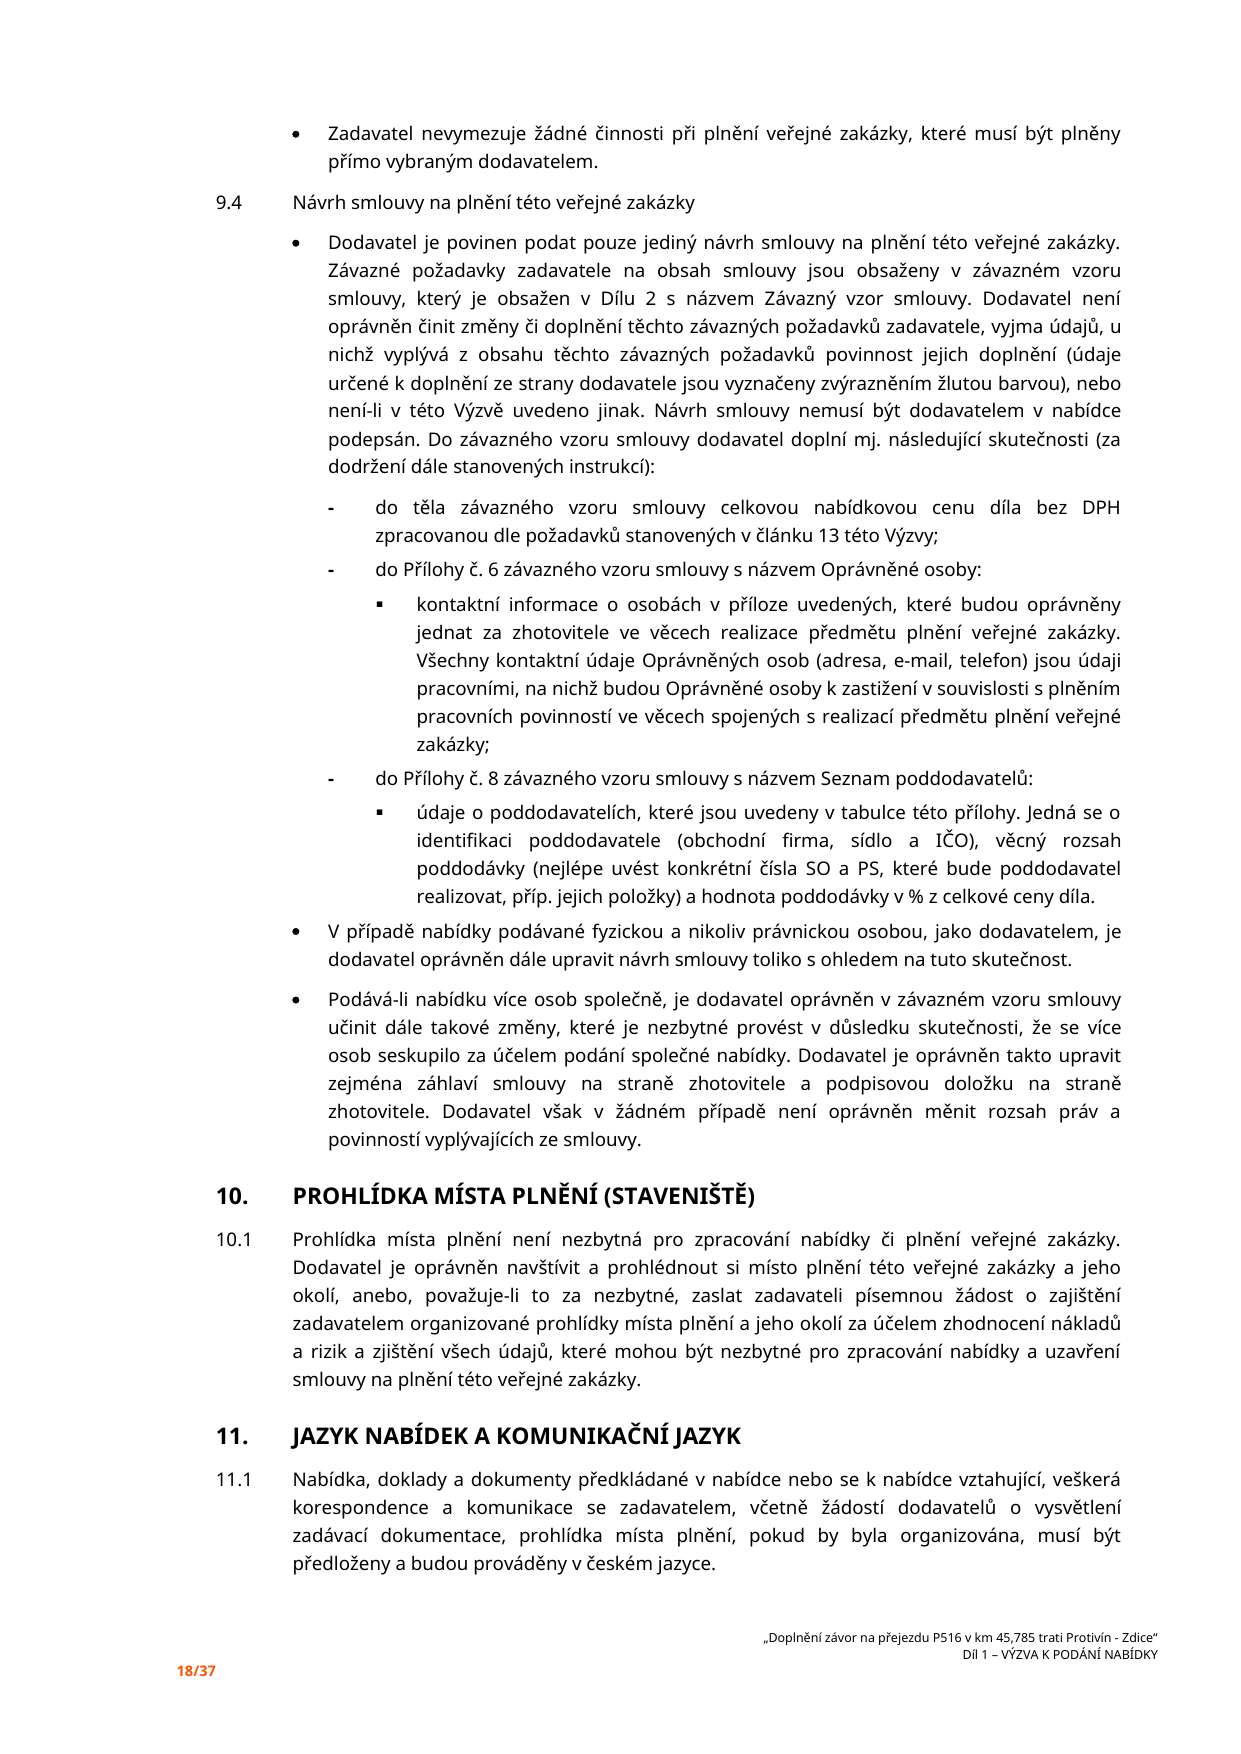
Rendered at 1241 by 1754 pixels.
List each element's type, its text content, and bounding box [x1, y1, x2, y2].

text Podává-li nabídku více osob společně, je dodavatel oprávněn v závazném vzoru smlouvy učinit dále takové změny, které je nezbytné provést v důsledku skutečnosti, že se více osob seskupilo za účelem podání společné nabídky. Dodavatel je oprávněn takto upravit zejména záhlaví smlouvy na straně zhotovitele a podpisovou doložku na straně zhotovitele. Dodavatel však v žádném případě není oprávněn měnit rozsah práv a povinností vyplývajících ze smlouvy. [292, 986, 1122, 1152]
text do těla závazného vzoru smlouvy celkovou nabídkovou cenu díla bez DPH zpracovanou dle požadavků stanovených v článku 13 této Výzvy; [328, 494, 1122, 548]
text Nabídka, doklady a dokumenty předkládané v nabídce nebo se k nabídce vztahující, veškerá korespondence a komunikace se zadavatelem, včetně žádostí dodavatelů o vysvětlení zadávací dokumentace, prohlídka místa plnění, pokud by byla organizována, musí být předloženy a budou prováděny v českém jazyce. [216, 1466, 1122, 1576]
text Dodavatel je povinen podat pouze jediný návrh smlouvy na plnění této veřejné zakázky. Závazné požadavky zadavatele na obsah smlouvy jsou obsaženy v závazném vzoru smlouvy, který je obsažen v Dílu 2 s názvem Závazný vzor smlouvy. Dodavatel není oprávněn činit změny či doplnění těchto závazných požadavků zadavatele, vyjma údajů, u nichž vyplývá z obsahu těchto závazných požadavků povinnost jejich doplnění (údaje určené k doplnění ze strany dodavatele jsou vyznačeny zvýrazněním žlutou barvou), nebo není-li v této Výzvě uvedeno jinak. Návrh smlouvy nemusí být dodavatelem v nabídce podepsán. Do závazného vzoru smlouvy dodavatel doplní mj. následující skutečnosti (za dodržení dále stanovených instrukcí): [292, 230, 1122, 479]
text Návrh smlouvy na plnění této veřejné zakázky [216, 189, 1122, 215]
text JAZYK NABÍDEK A KOMUNIKAČNÍ JAZYK [216, 1419, 1122, 1451]
text do Přílohy č. 8 závazného vzoru smlouvy s názvem Seznam poddodavatelů: [328, 765, 1122, 791]
text V případě nabídky podávané fyzickou a nikoliv právnickou osobou, jako dodavatelem, je dodavatel oprávněn dále upravit návrh smlouvy toliko s ohledem na tuto skutečnost. [292, 918, 1122, 971]
text údaje o poddodavatelích, které jsou uvedeny v tabulce této přílohy. Jedná se o identifikaci poddodavatele (obchodní firma, sídlo a IČO), věcný rozsah poddodávky (nejlépe uvést konkrétní čísla SO a PS, které bude poddodavatel realizovat, příp. jejich položky) a hodnota poddodávky v % z celkové ceny díla. [375, 799, 1122, 909]
text do Přílohy č. 6 závazného vzoru smlouvy s názvem Oprávněné osoby: [328, 557, 1122, 582]
text kontaktní informace o osobách v příloze uvedených, které budou oprávněny jednat za zhotovitele ve věcech realizace předmětu plnění veřejné zakázky. Všechny kontaktní údaje Oprávněných osob (adresa, e-mail, telefon) jsou údaji pracovními, na nichž budou Oprávněné osoby k zastižení v souvislosti s plněním pracovních povinností ve věcech spojených s realizací předmětu plnění veřejné zakázky; [375, 591, 1122, 757]
text PROHLÍDKA MÍSTA PLNĚNÍ (STAVENIŠTĚ) [216, 1179, 1122, 1211]
text Zadavatel nevymezuje žádné činnosti při plnění veřejné zakázky, které musí být plněny přímo vybraným dodavatelem. [292, 121, 1122, 174]
text Prohlídka místa plnění není nezbytná pro zpracování nabídky či plnění veřejné zakázky. Dodavatel je oprávněn navštívit a prohlédnout si místo plnění této veřejné zakázky a jeho okolí, anebo, považuje-li to za nezbytné, zaslat zadavateli písemnou žádost o zajištění zadavatelem organizované prohlídky místa plnění a jeho okolí za účelem zhodnocení nákladů a rizik a zjištění všech údajů, které mohou být nezbytné pro zpracování nabídky a uzavření smlouvy na plnění této veřejné zakázky. [216, 1226, 1122, 1392]
